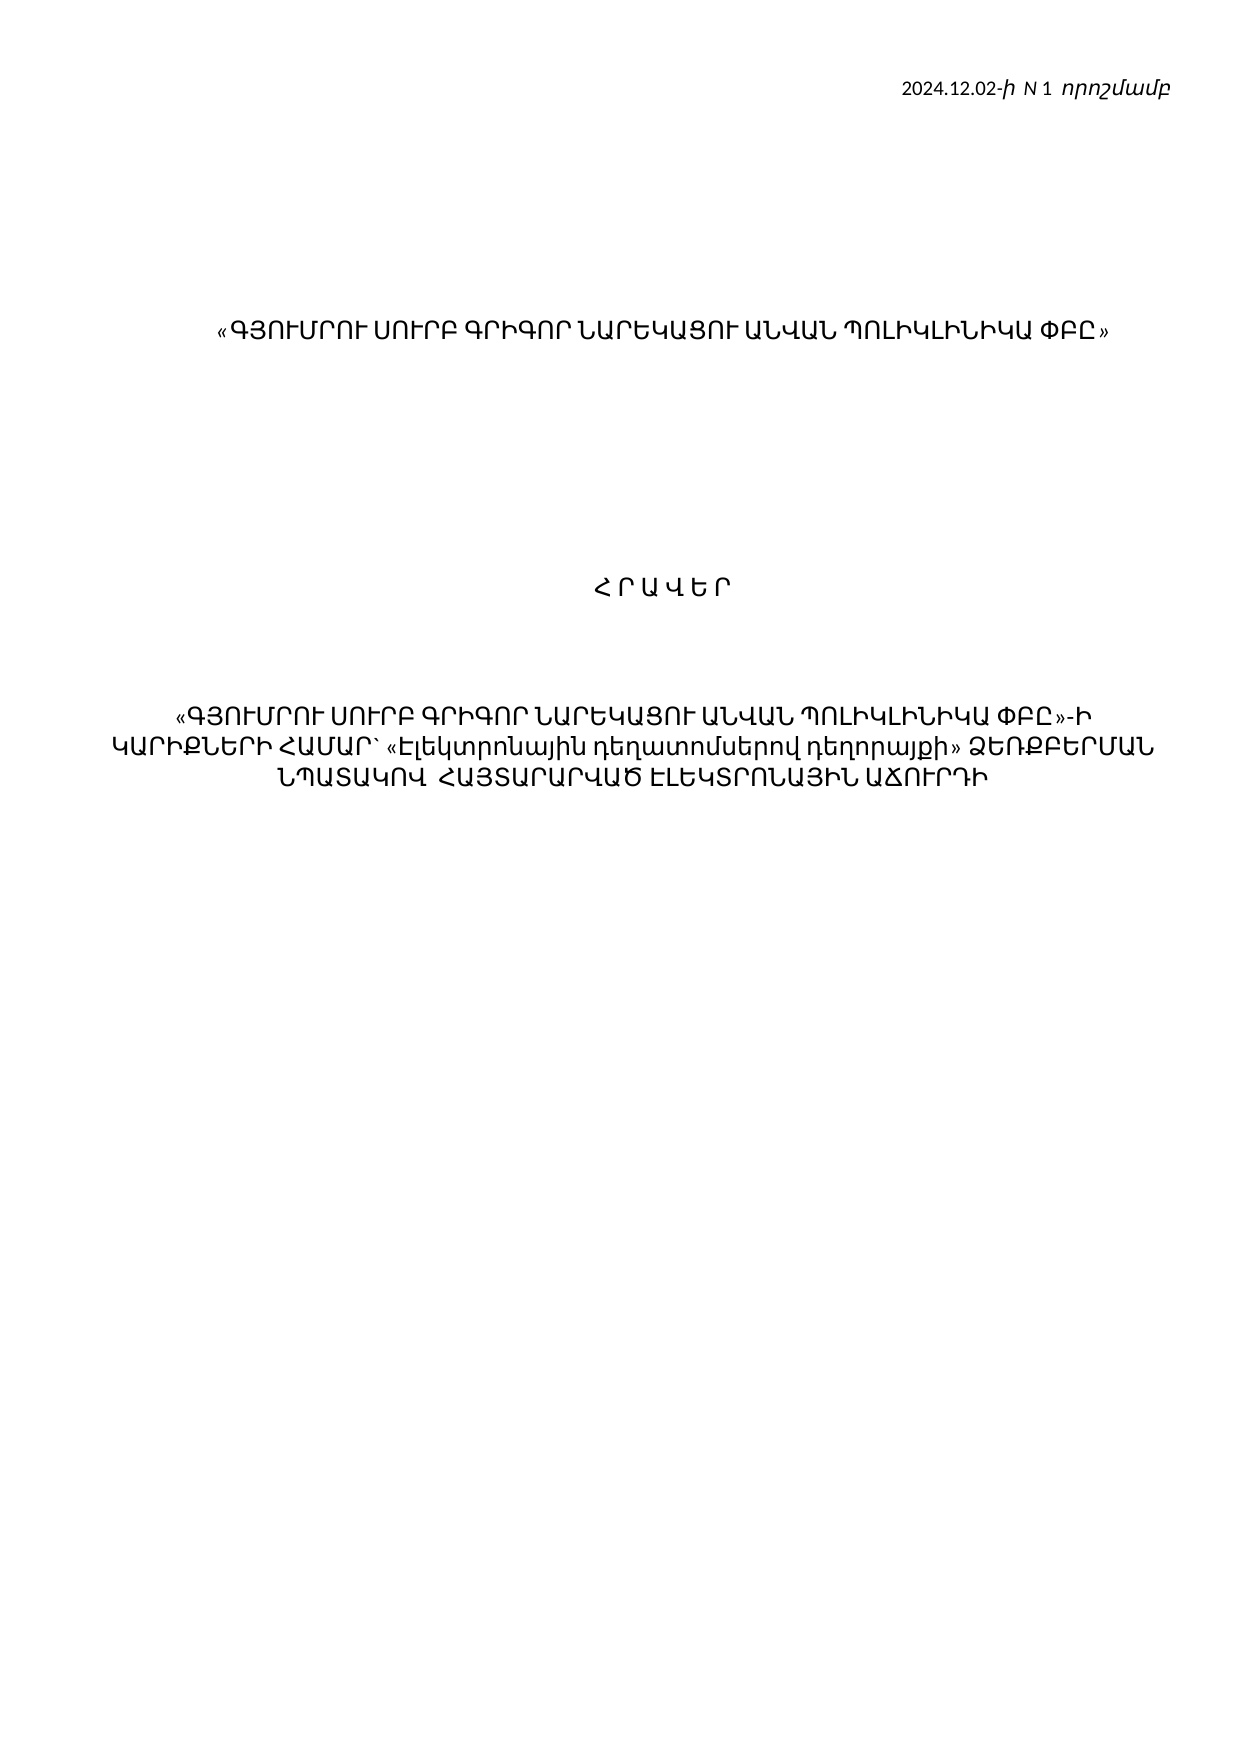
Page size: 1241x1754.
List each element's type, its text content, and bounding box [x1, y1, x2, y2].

text 2024.12.02 -ի N 1 որոշմամբ [94, 75, 1171, 100]
text «ԳՅՈՒՄՐՈՒ ՍՈՒՐԲ ԳՐԻԳՈՐ ՆԱՐԵԿԱՑՈՒ ԱՆՎԱՆ ՊՈԼԻԿԼԻՆԻԿԱ ՓԲԸ»-Ի ԿԱՐԻՔՆԵՐԻ ՀԱՄԱՐ` «Էլեկտրոնային դեղատոմսերով դեղորայքի» ՁԵՌՔԲԵՐՄԱՆ ՆՊԱՏԱԿՈՎ ՀԱՅՏԱՐԱՐՎԱԾ ԷԼԵԿՏՐՈՆԱՅԻՆ ԱՃՈՒՐԴԻ [94, 701, 1172, 792]
text Հ Ր Ա Վ Ե Ր [94, 572, 1172, 602]
text « ԳՅՈՒՄՐՈՒ ՍՈՒՐԲ ԳՐԻԳՈՐ ՆԱՐԵԿԱՑՈՒ ԱՆՎԱՆ ՊՈԼԻԿԼԻՆԻԿԱ ՓԲԸ» [94, 316, 1172, 346]
